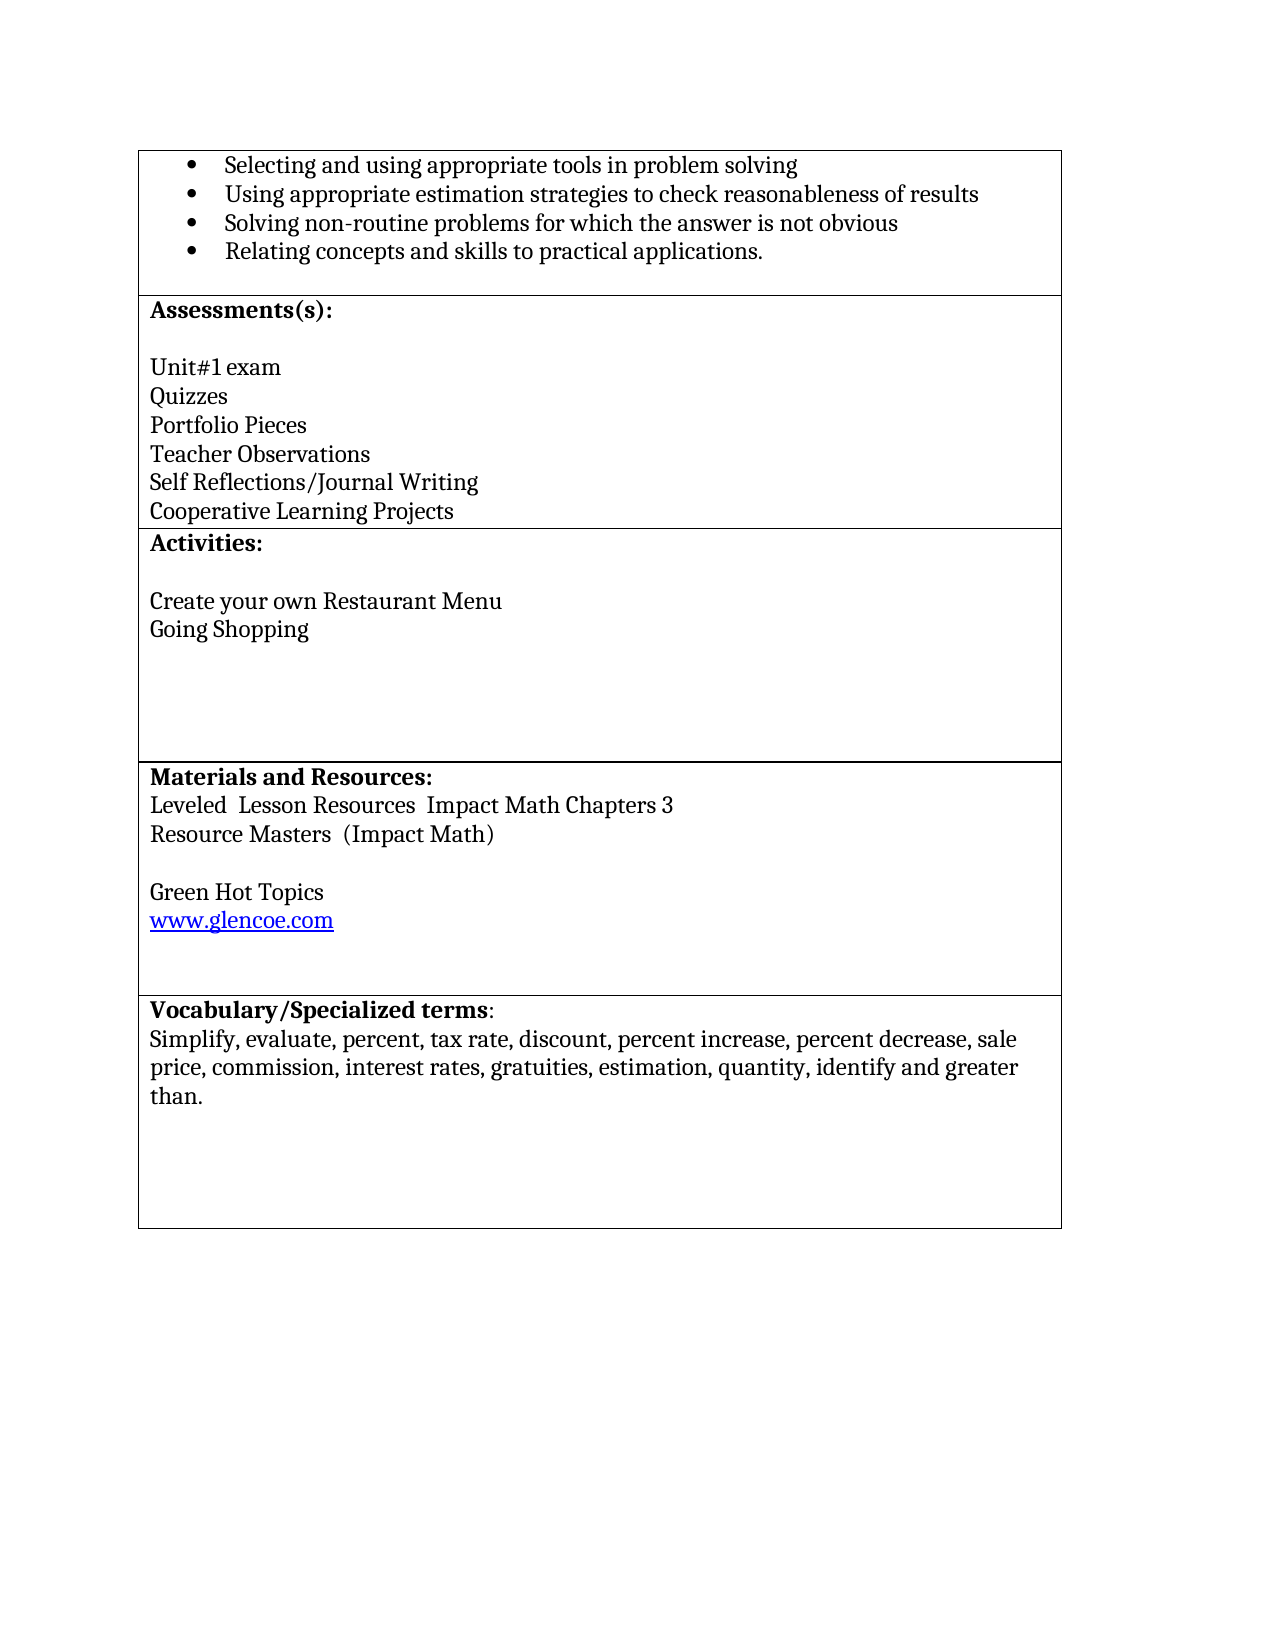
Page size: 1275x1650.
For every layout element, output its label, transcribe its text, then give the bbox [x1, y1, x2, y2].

table_cell Materials and Resources: Leveled Lesson Resources Impact Math Chapters 3 Resource Masters (Impact Math) Green Hot Topics www.glencoe.com [139, 763, 1061, 995]
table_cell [139, 151, 1061, 295]
table_cell Activities: Create your own Restaurant Menu Going Shopping [139, 529, 1061, 761]
table_cell Assessments(s): Unit#1 exam Quizzes Portfolio Pieces Teacher Observations Self Reflections/Journal Writing Cooperative Learning Projects [139, 296, 1061, 528]
table_cell Vocabulary/Specialized terms: Simplify, evaluate, percent, tax rate, discount, percent increase, percent decrease, sale price, commission, interest rates, gratuities, estimation, quantity, identify and greater than. [139, 996, 1061, 1228]
